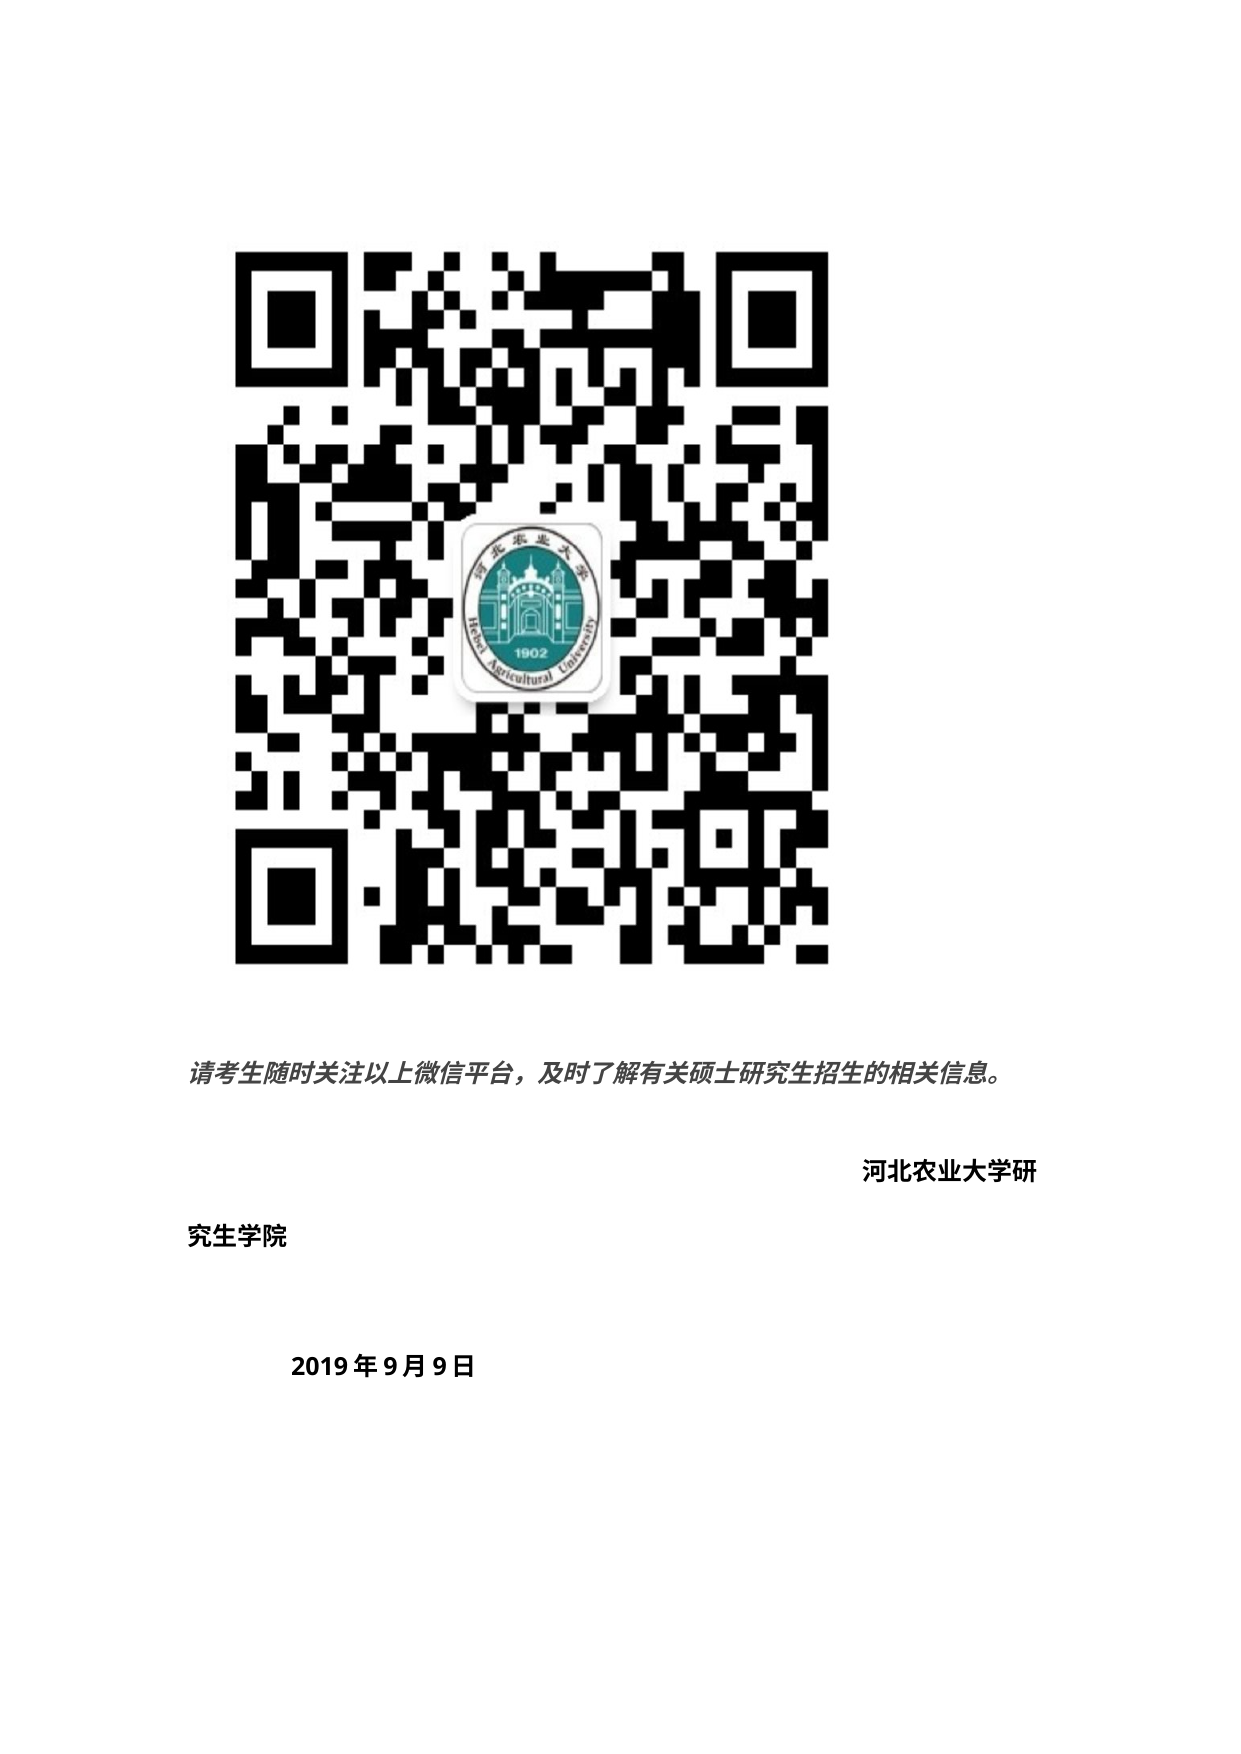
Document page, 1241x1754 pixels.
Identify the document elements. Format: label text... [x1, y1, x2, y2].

picture [187, 194, 876, 1021]
text 2019年9月9日 [187, 1267, 1053, 1397]
text 河北农业大学研究生学院 [187, 1137, 1053, 1267]
text 请考生随时关注以上微信平台，及时了解有关硕士研究生招生的相关信息。 [187, 1039, 1053, 1104]
